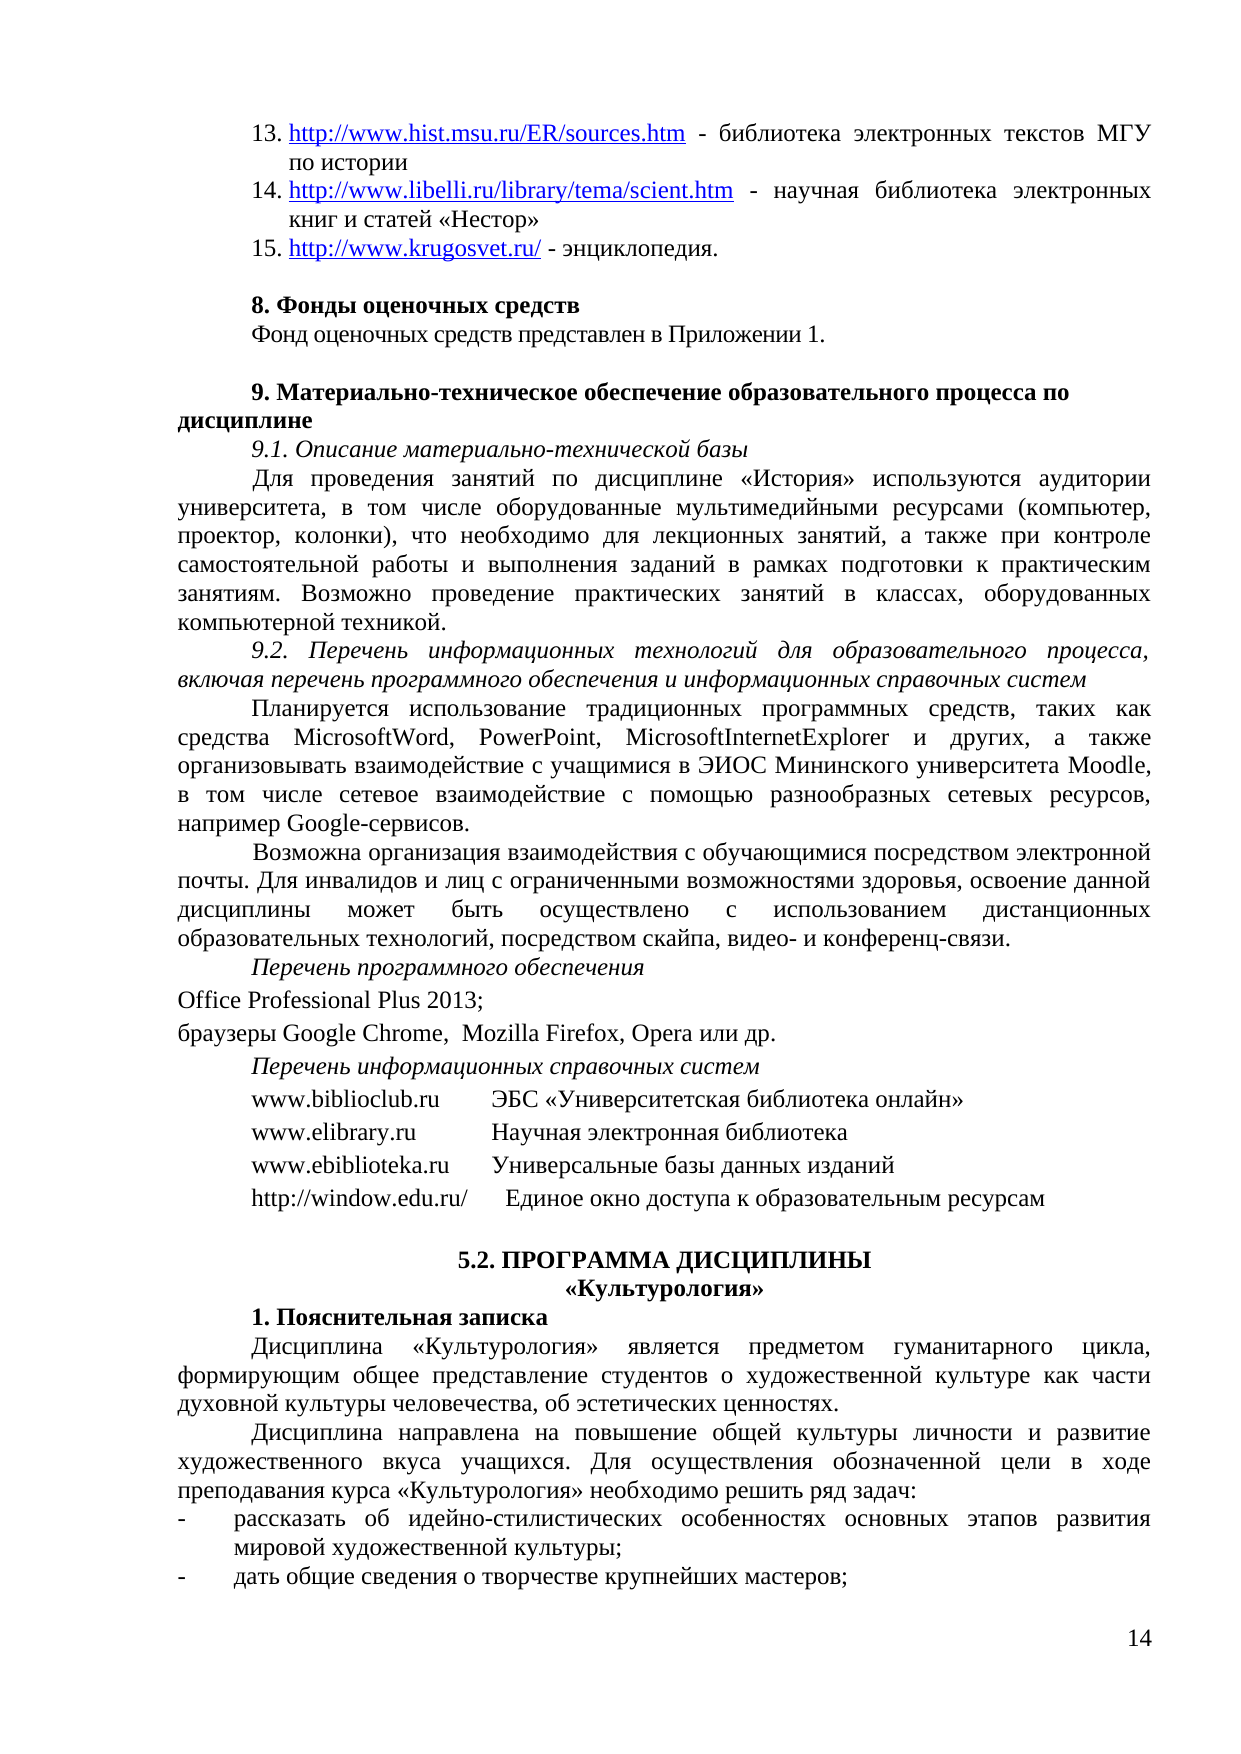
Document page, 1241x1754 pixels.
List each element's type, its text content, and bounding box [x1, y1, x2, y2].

text http://window.edu.ru/ Единое окно доступа к образовательным ресурсам [177, 1183, 1152, 1212]
text Перечень информационных справочных систем [177, 1051, 1152, 1080]
text 9.1. Описание материально-технической базы [177, 434, 1152, 463]
text браузеры Google Chrome, Mozilla Firefox, Opera или др. [177, 1018, 1152, 1047]
text Планируется использование традиционных программных средств, таких как средства MicrosoftWord, PowerPoint, MicrosoftInternetExplorer и других, а также организовывать взаимодействие с учащимися в ЭИОС Мининского университета Moodle, в том числе сетевое взаимодействие с помощью разнообразных сетевых ресурсов, например Google-сервисов. [177, 693, 1152, 837]
text «Культурология» [177, 1273, 1152, 1302]
text www.elibrary.ru Научная электронная библиотека [177, 1117, 1152, 1146]
list http://www.libelli.ru/library/tema/scient.htm - научная библиотека электронных книг и статей «Нестор» [251, 176, 1152, 233]
text Office Professional Plus 2013; [177, 985, 1152, 1014]
text Фонд оценочных средств представлен в Приложении 1. [177, 319, 1152, 348]
text Дисциплина направлена на повышение общей культуры личности и развитие художественного вкуса учащихся. Для осуществления обозначенной цели в ходе преподавания курса «Культурология» необходимо решить ряд задач: [177, 1417, 1152, 1503]
list дать общие сведения о творчестве крупнейших мастеров; [177, 1561, 1152, 1590]
text www.ebiblioteka.ru Универсальные базы данных изданий [177, 1150, 1152, 1179]
text www.biblioclub.ru ЭБС «Университетская библиотека онлайн» [177, 1084, 1152, 1113]
text 1. Пояснительная записка [177, 1302, 1152, 1331]
text Перечень программного обеспечения [177, 952, 1152, 981]
text Дисциплина «Культурология» является предметом гуманитарного цикла, формирующим общее представление студентов о художественной культуре как части духовной культуры человечества, об эстетических ценностях. [177, 1331, 1152, 1417]
text 9. Материально-техническое обеспечение образовательного процесса по дисциплине [177, 377, 1152, 434]
text Для проведения занятий по дисциплине «История» используются аудитории университета, в том числе оборудованные мультимедийными ресурсами (компьютер, проектор, колонки), что необходимо для лекционных занятий, а также при контроле самостоятельной работы и выполнения заданий в рамках подготовки к практическим занятиям. Возможно проведение практических занятий в классах, оборудованных компьютерной техникой. [177, 463, 1152, 636]
list рассказать об идейно-стилистических особенностях основных этапов развития мировой художественной культуры; [177, 1503, 1152, 1561]
list http://www.krugosvet.ru/ - энциклопедия. [251, 233, 1152, 262]
text 5.2. ПРОГРАММА ДИСЦИПЛИНЫ [177, 1245, 1152, 1273]
list http://www.hist.msu.ru/ER/sources.htm - библиотека электронных текстов МГУ по истории [251, 118, 1152, 176]
text 8. Фонды оценочных средств [177, 291, 1152, 319]
text 9.2. Перечень информационных технологий для образовательного процесса, включая перечень программного обеспечения и информационных справочных систем [177, 636, 1152, 693]
text Возможна организация взаимодействия с обучающимися посредством электронной почты. Для инвалидов и лиц с ограниченными возможностями здоровья, освоение данной дисциплины может быть осуществлено с использованием дистанционных образовательных технологий, посредством скайпа, видео- и конференц-связи. [177, 837, 1152, 952]
